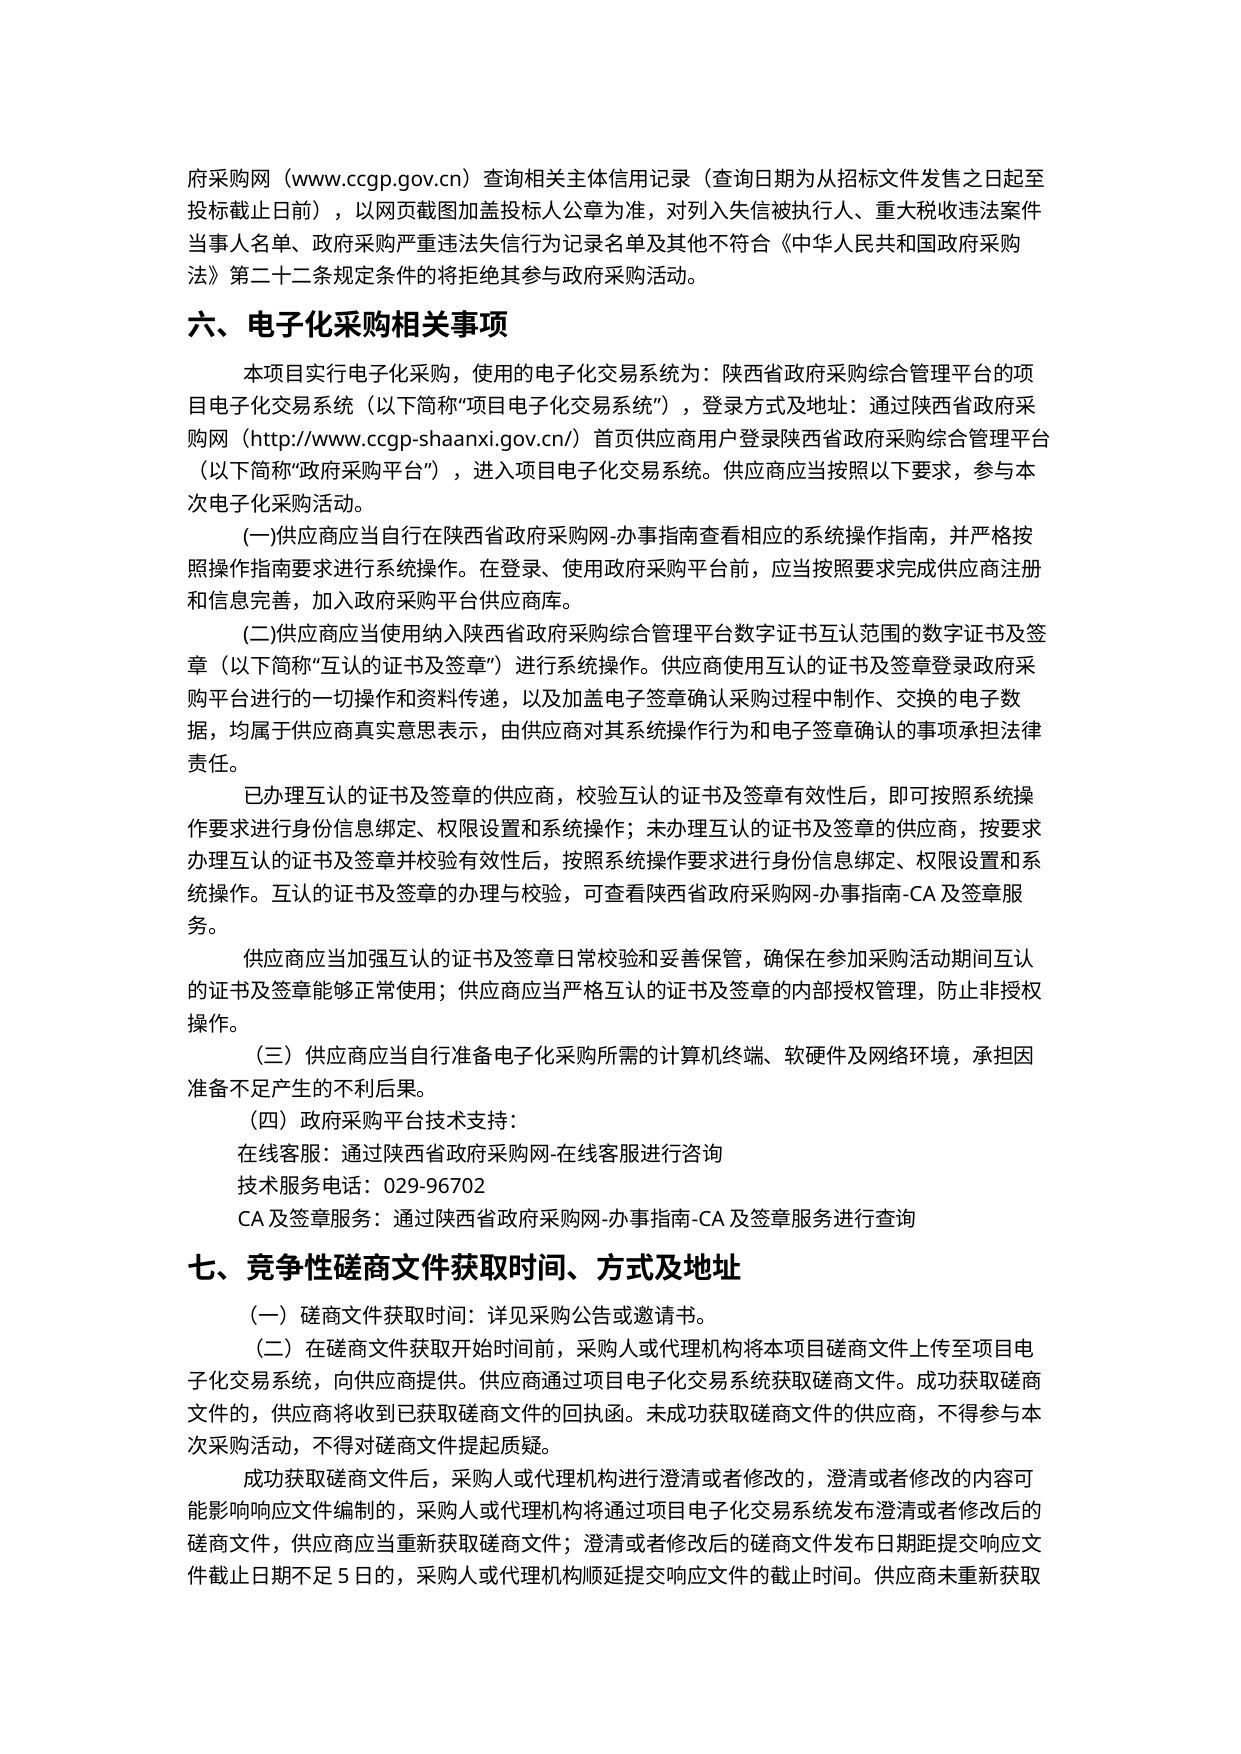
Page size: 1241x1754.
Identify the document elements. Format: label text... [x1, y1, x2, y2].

text CA及签章服务：通过陕西省政府采购网-办事指南-CA及签章服务进行查询 [187, 1202, 1053, 1234]
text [187, 1462, 1053, 1592]
text 七、竞争性磋商文件获取时间、方式及地址 [187, 1234, 1053, 1299]
text 在线客服：通过陕西省政府采购网-在线客服进行咨询 [187, 1137, 1053, 1169]
text 技术服务电话：029-96702 [187, 1169, 1053, 1202]
text 供应商应当加强互认的证书及签章日常校验和妥善保管，确保在参加采购活动期间互认的证书及签章能够正常使用；供应商应当严格互认的证书及签章的内部授权管理，防止非授权操作。 [187, 942, 1053, 1039]
text （三）供应商应当自行准备电子化采购所需的计算机终端、软硬件及网络环境，承担因准备不足产生的不利后果。 [187, 1039, 1053, 1104]
text 已办理互认的证书及签章的供应商，校验互认的证书及签章有效性后，即可按照系统操作要求进行身份信息绑定、权限设置和系统操作；未办理互认的证书及签章的供应商，按要求办理互认的证书及签章并校验有效性后，按照系统操作要求进行身份信息绑定、权限设置和系统操作。互认的证书及签章的办理与校验，可查看陕西省政府采购网-办事指南-CA及签章服务。 [187, 779, 1053, 942]
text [187, 162, 1053, 292]
text 本项目实行电子化采购，使用的电子化交易系统为：陕西省政府采购综合管理平台的项目电子化交易系统（以下简称“项目电子化交易系统”），登录方式及地址：通过陕西省政府采购网（http://www.ccgp-shaanxi.gov.cn/）首页供应商用户登录陕西省政府采购综合管理平台（以下简称“政府采购平台”），进入项目电子化交易系统。供应商应当按照以下要求，参与本次电子化采购活动。 [187, 357, 1053, 519]
text （一）磋商文件获取时间：详见采购公告或邀请书。 [187, 1299, 1053, 1332]
text (二)供应商应当使用纳入陕西省政府采购综合管理平台数字证书互认范围的数字证书及签章（以下简称“互认的证书及签章”）进行系统操作。供应商使用互认的证书及签章登录政府采购平台进行的一切操作和资料传递，以及加盖电子签章确认采购过程中制作、交换的电子数据，均属于供应商真实意思表示，由供应商对其系统操作行为和电子签章确认的事项承担法律责任。 [187, 617, 1053, 779]
text 六、电子化采购相关事项 [187, 292, 1053, 357]
text （二）在磋商文件获取开始时间前，采购人或代理机构将本项目磋商文件上传至项目电子化交易系统，向供应商提供。供应商通过项目电子化交易系统获取磋商文件。成功获取磋商文件的，供应商将收到已获取磋商文件的回执函。未成功获取磋商文件的供应商，不得参与本次采购活动，不得对磋商文件提起质疑。 [187, 1332, 1053, 1462]
text （四）政府采购平台技术支持： [187, 1104, 1053, 1137]
text (一)供应商应当自行在陕西省政府采购网-办事指南查看相应的系统操作指南，并严格按照操作指南要求进行系统操作。在登录、使用政府采购平台前，应当按照要求完成供应商注册和信息完善，加入政府采购平台供应商库。 [187, 519, 1053, 617]
